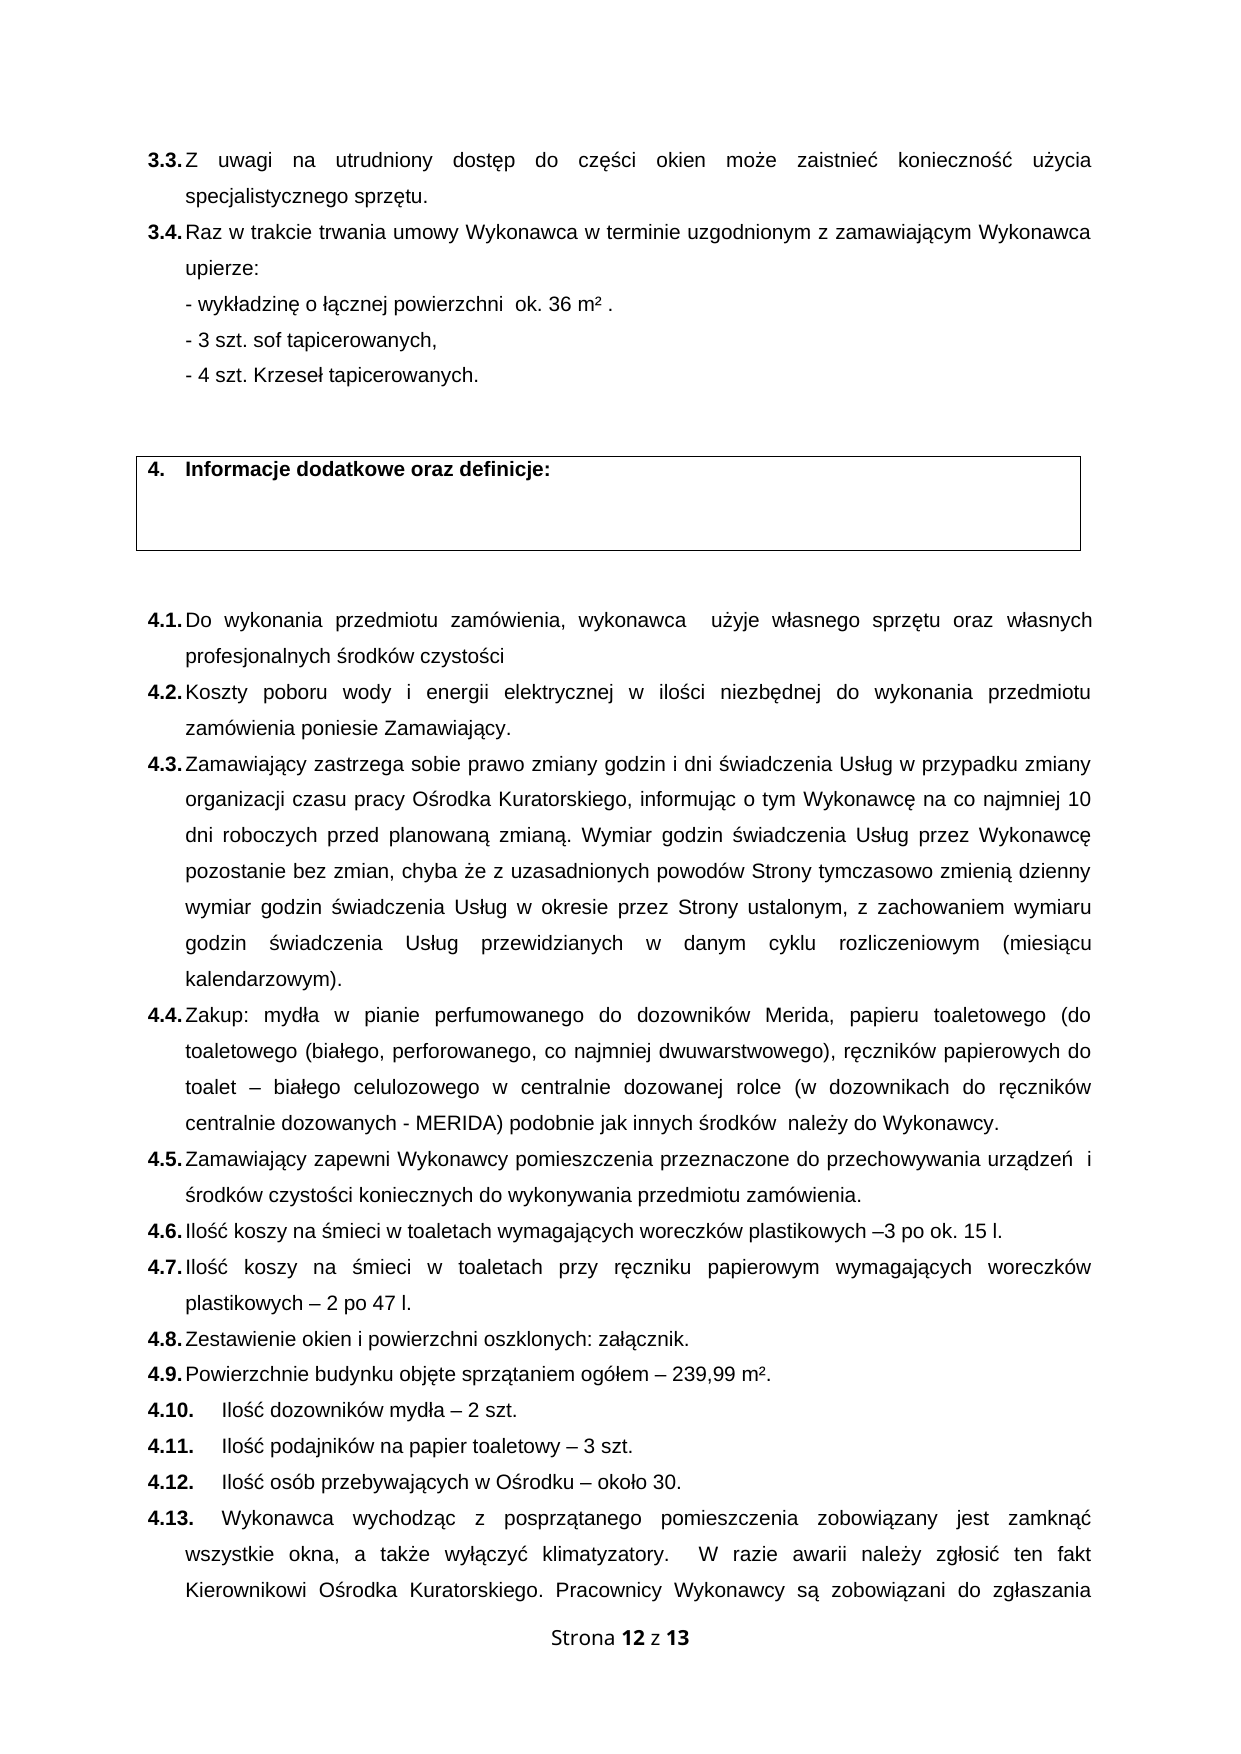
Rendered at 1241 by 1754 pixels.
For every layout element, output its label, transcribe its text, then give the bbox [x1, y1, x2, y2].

list Ilość podajników na papier toaletowy – 3 szt. [148, 1434, 1092, 1458]
list Z uwagi na utrudniony dostęp do części okien może zaistnieć konieczność użycia specjalistycznego sprzętu. [148, 148, 1092, 208]
list Powierzchnie budynku objęte sprzątaniem ogółem – 239,99 m². [148, 1362, 1092, 1386]
list Ilość dozowników mydła – 2 szt. [148, 1398, 1092, 1422]
list Ilość koszy na śmieci w toaletach wymagających woreczków plastikowych –3 po ok. 15 l. [148, 1218, 1092, 1242]
list Zamawiający zapewni Wykonawcy pomieszczenia przeznaczone do przechowywania urządzeń i środków czystości koniecznych do wykonywania przedmiotu zamówienia. [148, 1147, 1092, 1207]
list Raz w trakcie trwania umowy Wykonawca w terminie uzgodnionym z zamawiającym Wykonawca upierze: [148, 219, 1092, 279]
list Zamawiający zastrzega sobie prawo zmiany godzin i dni świadczenia Usług w przypadku zmiany organizacji czasu pracy Ośrodka Kuratorskiego, informując o tym Wykonawcę na co najmniej 10 dni roboczych przed planowaną zmianą. Wymiar godzin świadczenia Usług przez Wykonawcę pozostanie bez zmian, chyba że z uzasadnionych powodów Strony tymczasowo zmienią dzienny wymiar godzin świadczenia Usług w okresie przez Strony ustalonym, z zachowaniem wymiaru godzin świadczenia Usług przewidzianych w danym cyklu rozliczeniowym (miesiącu kalendarzowym). [148, 751, 1092, 991]
list - wykładzinę o łącznej powierzchni ok. 36 m² . [185, 291, 1092, 315]
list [148, 1506, 1092, 1602]
list Ilość osób przebywających w Ośrodku – około 30. [148, 1470, 1092, 1494]
list Zestawienie okien i powierzchni oszklonych: załącznik. [148, 1326, 1092, 1350]
list Koszty poboru wody i energii elektrycznej w ilości niezbędnej do wykonania przedmiotu zamówienia poniesie Zamawiający. [148, 679, 1092, 739]
list Ilość koszy na śmieci w toaletach przy ręczniku papierowym wymagających woreczków plastikowych – 2 po 47 l. [148, 1254, 1092, 1314]
list Do wykonania przedmiotu zamówienia, wykonawca użyje własnego sprzętu oraz własnych profesjonalnych środków czystości [148, 608, 1092, 667]
table_header Informacje dodatkowe oraz definicje: [137, 457, 1080, 550]
list - 3 szt. sof tapicerowanych, [185, 327, 1092, 351]
list - 4 szt. Krzeseł tapicerowanych. [185, 363, 1092, 387]
list Zakup: mydła w pianie perfumowanego do dozowników Merida, papieru toaletowego (do toaletowego (białego, perforowanego, co najmniej dwuwarstwowego), ręczników papierowych do toalet – białego celulozowego w centralnie dozowanej rolce (w dozownikach do ręczników centralnie dozowanych - MERIDA) podobnie jak innych środków należy do Wykonawcy. [148, 1003, 1092, 1135]
